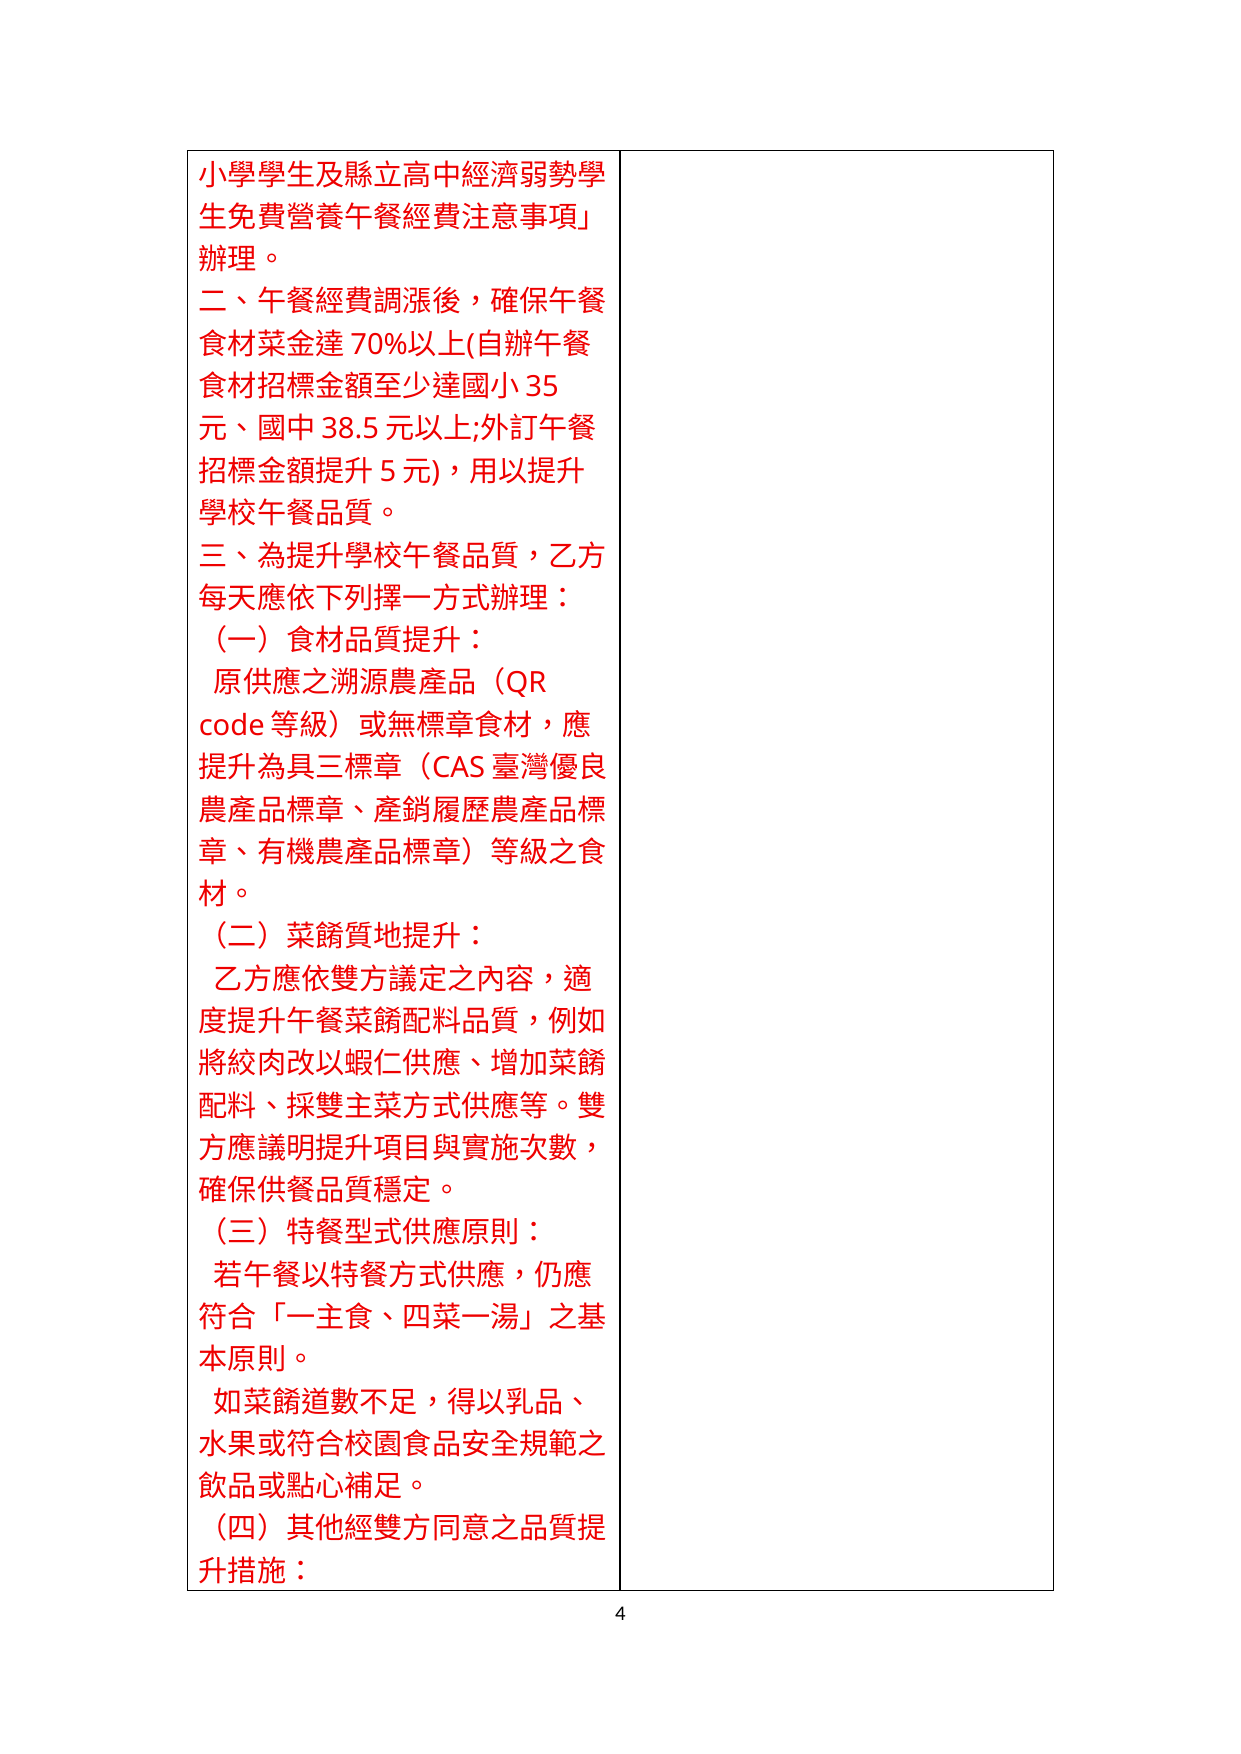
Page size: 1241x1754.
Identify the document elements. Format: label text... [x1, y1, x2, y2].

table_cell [188, 151, 619, 1590]
table_cell 無 [621, 151, 1053, 1590]
